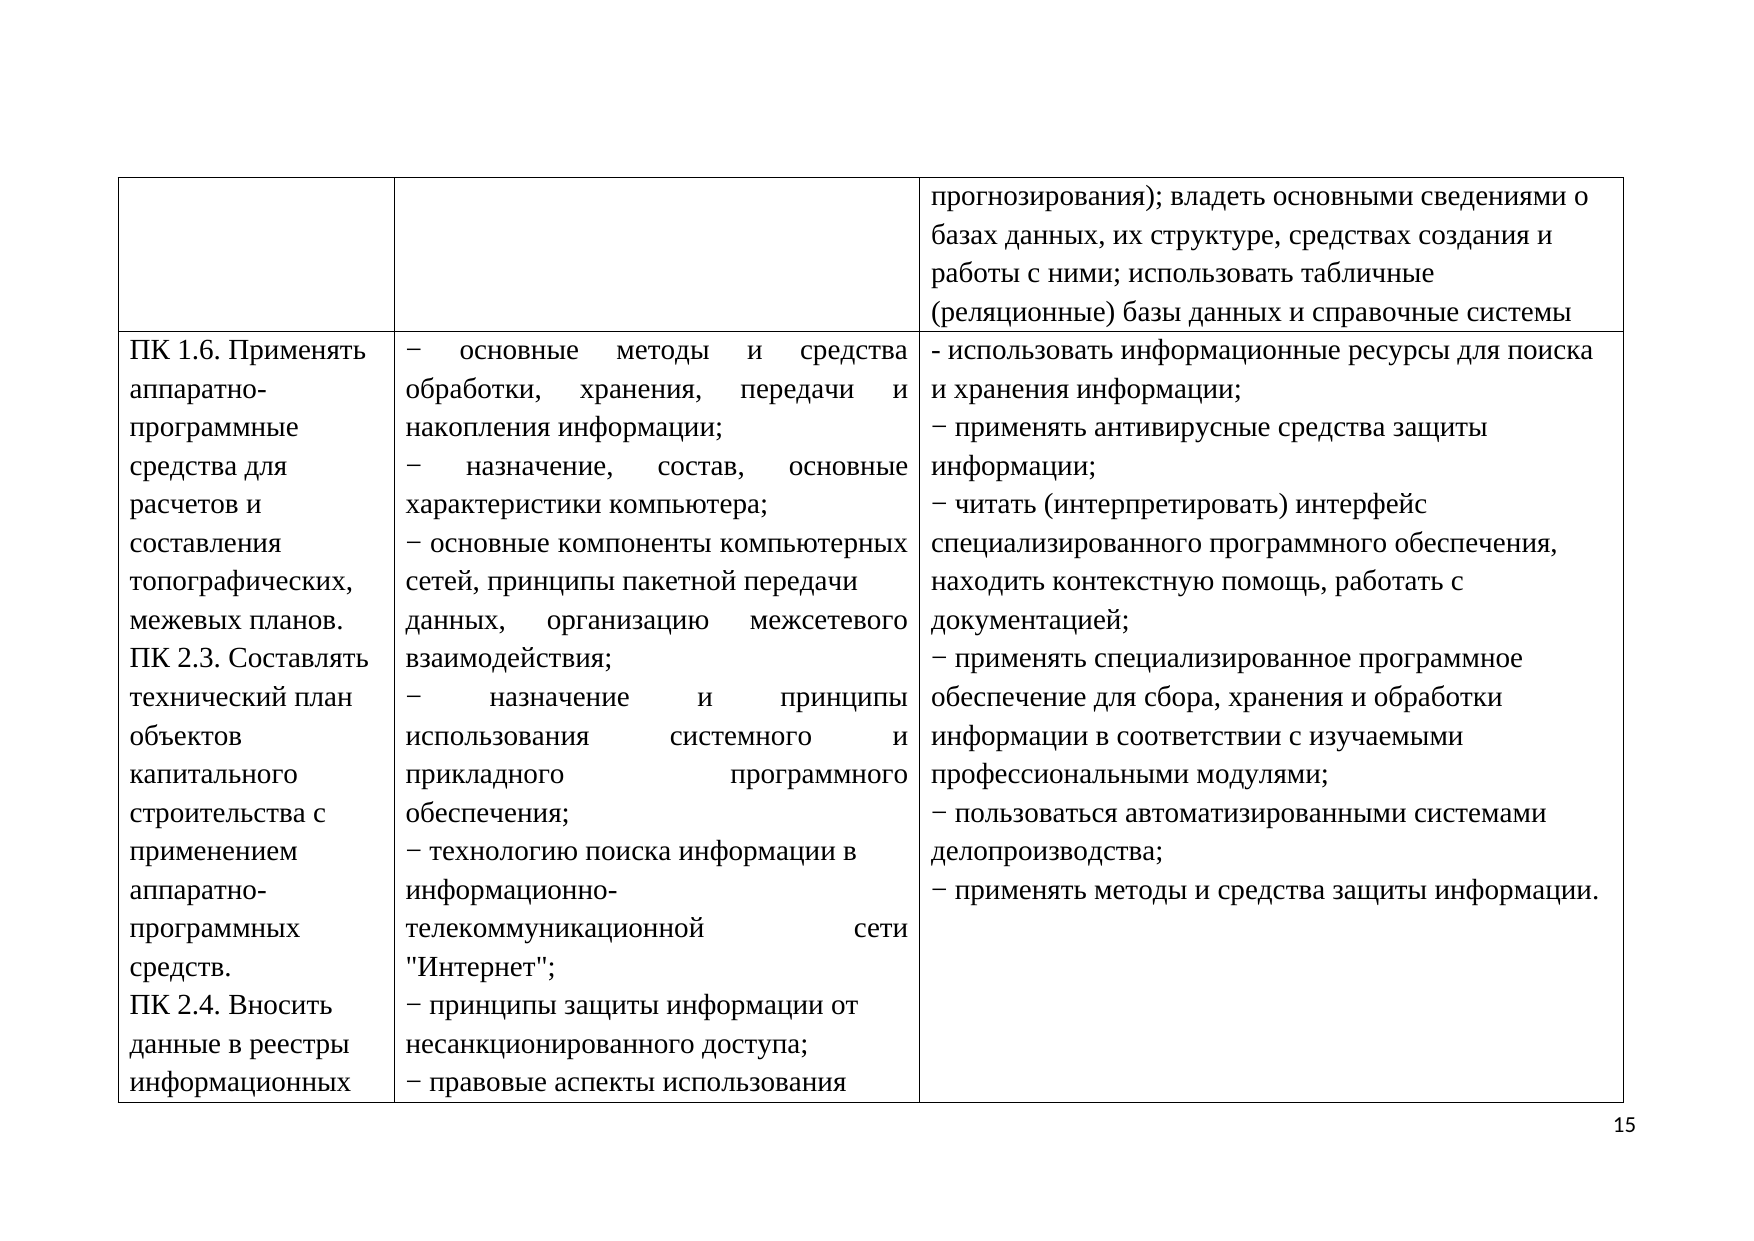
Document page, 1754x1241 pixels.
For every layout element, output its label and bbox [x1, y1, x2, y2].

table_cell [395, 178, 919, 331]
table_cell [920, 332, 1623, 1102]
table_cell [119, 178, 394, 331]
table_cell [395, 332, 919, 1102]
table_cell [119, 332, 394, 1102]
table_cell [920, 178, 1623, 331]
